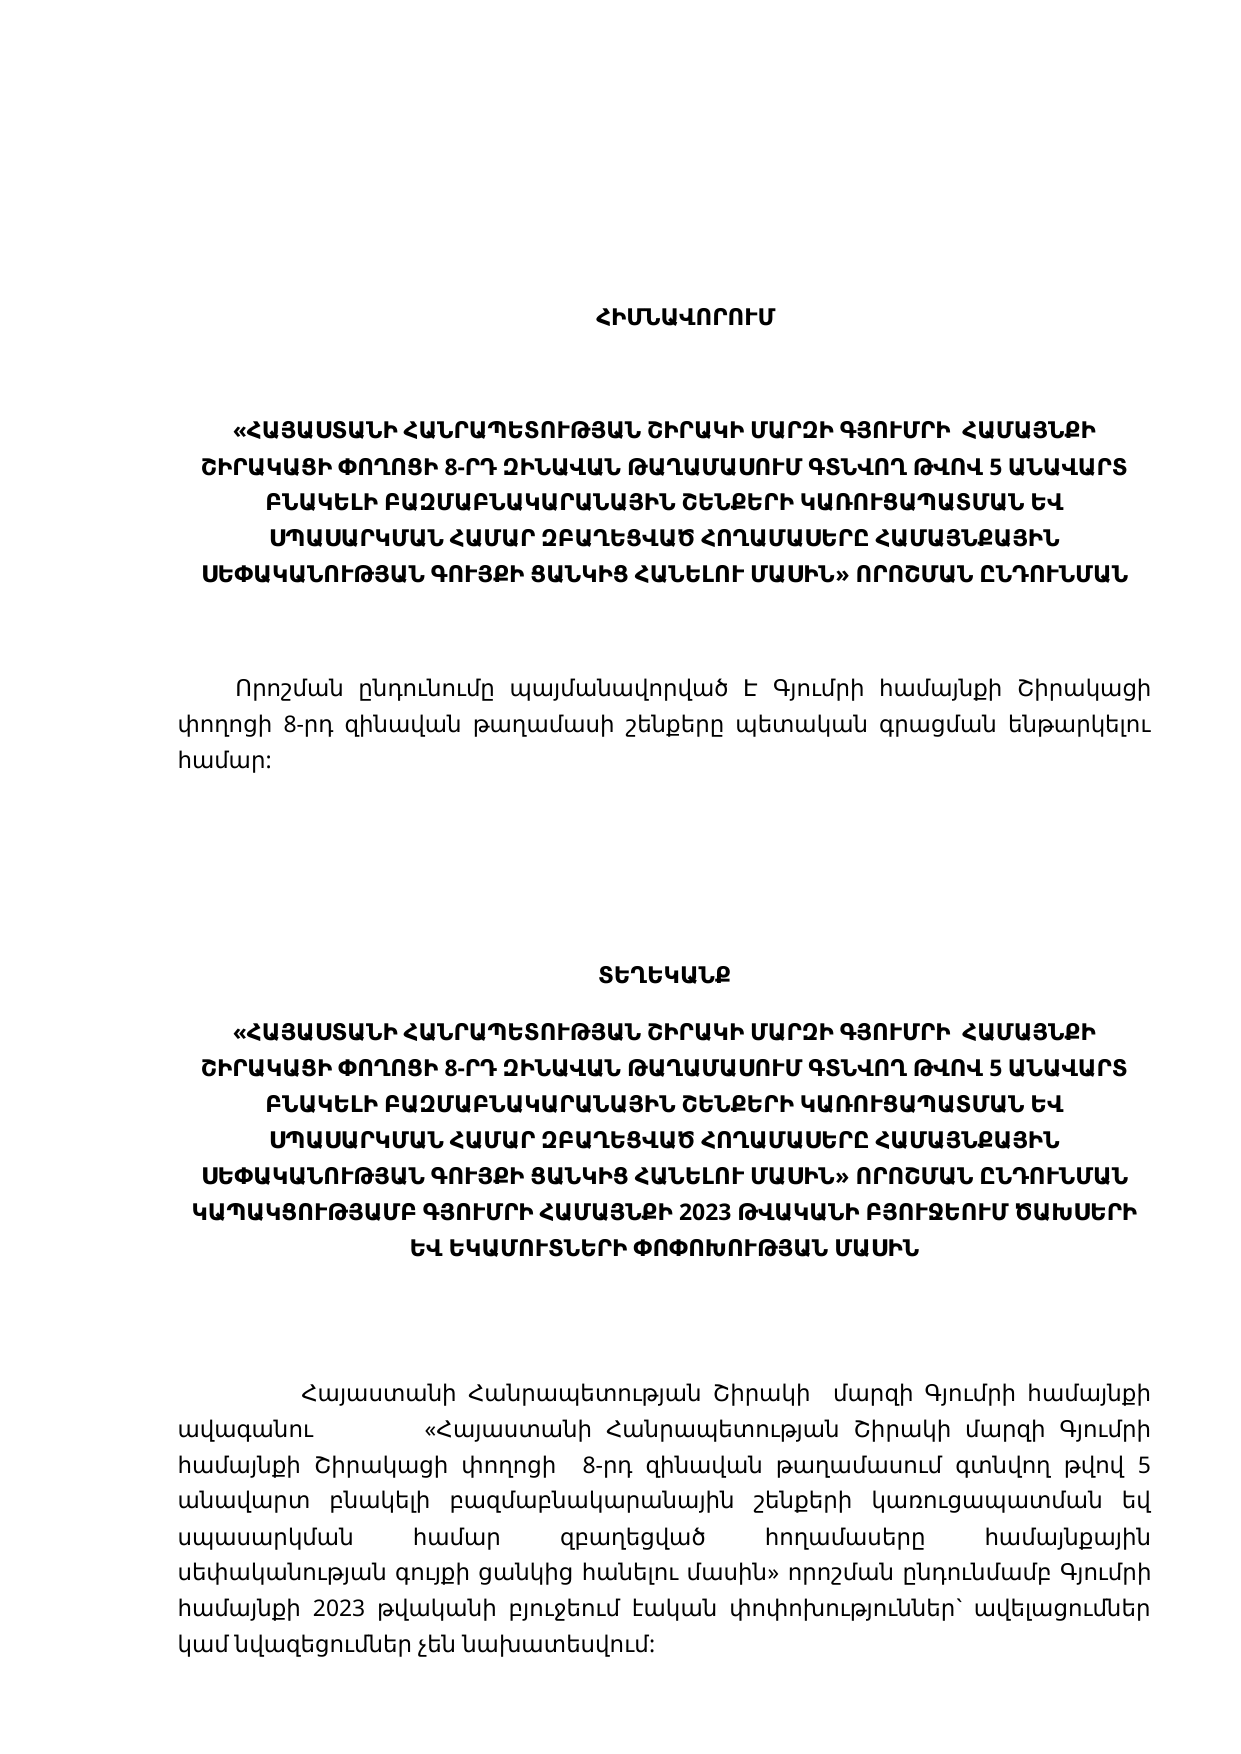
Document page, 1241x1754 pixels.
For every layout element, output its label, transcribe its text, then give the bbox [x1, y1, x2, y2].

text ՏԵՂԵԿԱՆՔ [177, 959, 1152, 991]
text «ՀԱՅԱՍՏԱՆԻ ՀԱՆՐԱՊԵՏՈՒԹՅԱՆ ՇԻՐԱԿԻ ՄԱՐԶԻ ԳՅՈՒՄՐԻ ՀԱՄԱՅՆՔԻ ՇԻՐԱԿԱՑԻ ՓՈՂՈՑԻ 8-ՐԴ ԶԻՆԱՎԱՆ ԹԱՂԱՄԱՍՈՒՄ ԳՏՆՎՈՂ ԹՎՈՎ 5 ԱՆԱՎԱՐՏ ԲՆԱԿԵԼԻ ԲԱԶՄԱԲՆԱԿԱՐԱՆԱՅԻՆ ՇԵՆՔԵՐԻ ԿԱՌՈՒՑԱՊԱՏՄԱՆ ԵՎ ՍՊԱՍԱՐԿՄԱՆ ՀԱՄԱՐ ԶԲԱՂԵՑՎԱԾ ՀՈՂԱՄԱՍԵՐԸ ՀԱՄԱՅՆՔԱՅԻՆ ՍԵՓԱԿԱՆՈՒԹՅԱՆ ԳՈՒՅՔԻ ՑԱՆԿԻՑ ՀԱՆԵԼՈՒ ՄԱՍԻՆ» ՈՐՈՇՄԱՆ ԸՆԴՈՒՆՄԱՆ ԿԱՊԱԿՑՈՒԹՅԱՄԲ ԳՅՈՒՄՐԻ ՀԱՄԱՅՆՔԻ 2023 ԹՎԱԿԱՆԻ ԲՅՈՒՋԵՈՒՄ ԾԱԽՍԵՐԻ ԵՎ ԵԿԱՄՈՒՏՆԵՐԻ ՓՈՓՈԽՈՒԹՅԱՆ ՄԱՍԻՆ [177, 1016, 1152, 1263]
text Հայաստանի Հանրապետության Շիրակի մարզի Գյումրի համայնքի ավագանու «Հայաստանի Հանրապետության Շիրակի մարզի Գյումրի համայնքի Շիրակացի փողոցի 8-րդ զինավան թաղամասում գտնվող թվով 5 անավարտ բնակելի բազմաբնակարանային շենքերի կառուցապատման եվ սպասարկման համար զբաղեցված հողամասերը համայնքային սեփականության գույքի ցանկից հանելու մասին» որոշման ընդունմամբ Գյումրի համայնքի 2023 թվականի բյուջեում էական փոփոխություններ` ավելացումներ կամ նվազեցումներ չեն նախատեսվում: [177, 1377, 1152, 1659]
text Որոշման ընդունումը պայմանավորված Է Գյումրի համայնքի Շիրակացի փողոցի 8-րդ զինավան թաղամասի շենքերը պետական գրացման ենթարկելու համար: [177, 672, 1152, 775]
text ՀԻՄՆԱՎՈՐՈՒՄ [177, 301, 1152, 332]
text «ՀԱՅԱՍՏԱՆԻ ՀԱՆՐԱՊԵՏՈՒԹՅԱՆ ՇԻՐԱԿԻ ՄԱՐԶԻ ԳՅՈՒՄՐԻ ՀԱՄԱՅՆՔԻ ՇԻՐԱԿԱՑԻ ՓՈՂՈՑԻ 8-ՐԴ ԶԻՆԱՎԱՆ ԹԱՂԱՄԱՍՈՒՄ ԳՏՆՎՈՂ ԹՎՈՎ 5 ԱՆԱՎԱՐՏ ԲՆԱԿԵԼԻ ԲԱԶՄԱԲՆԱԿԱՐԱՆԱՅԻՆ ՇԵՆՔԵՐԻ ԿԱՌՈՒՑԱՊԱՏՄԱՆ ԵՎ ՍՊԱՍԱՐԿՄԱՆ ՀԱՄԱՐ ԶԲԱՂԵՑՎԱԾ ՀՈՂԱՄԱՍԵՐԸ ՀԱՄԱՅՆՔԱՅԻՆ ՍԵՓԱԿԱՆՈՒԹՅԱՆ ԳՈՒՅՔԻ ՑԱՆԿԻՑ ՀԱՆԵԼՈՒ ՄԱՍԻՆ» ՈՐՈՇՄԱՆ ԸՆԴՈՒՆՄԱՆ [177, 414, 1152, 589]
